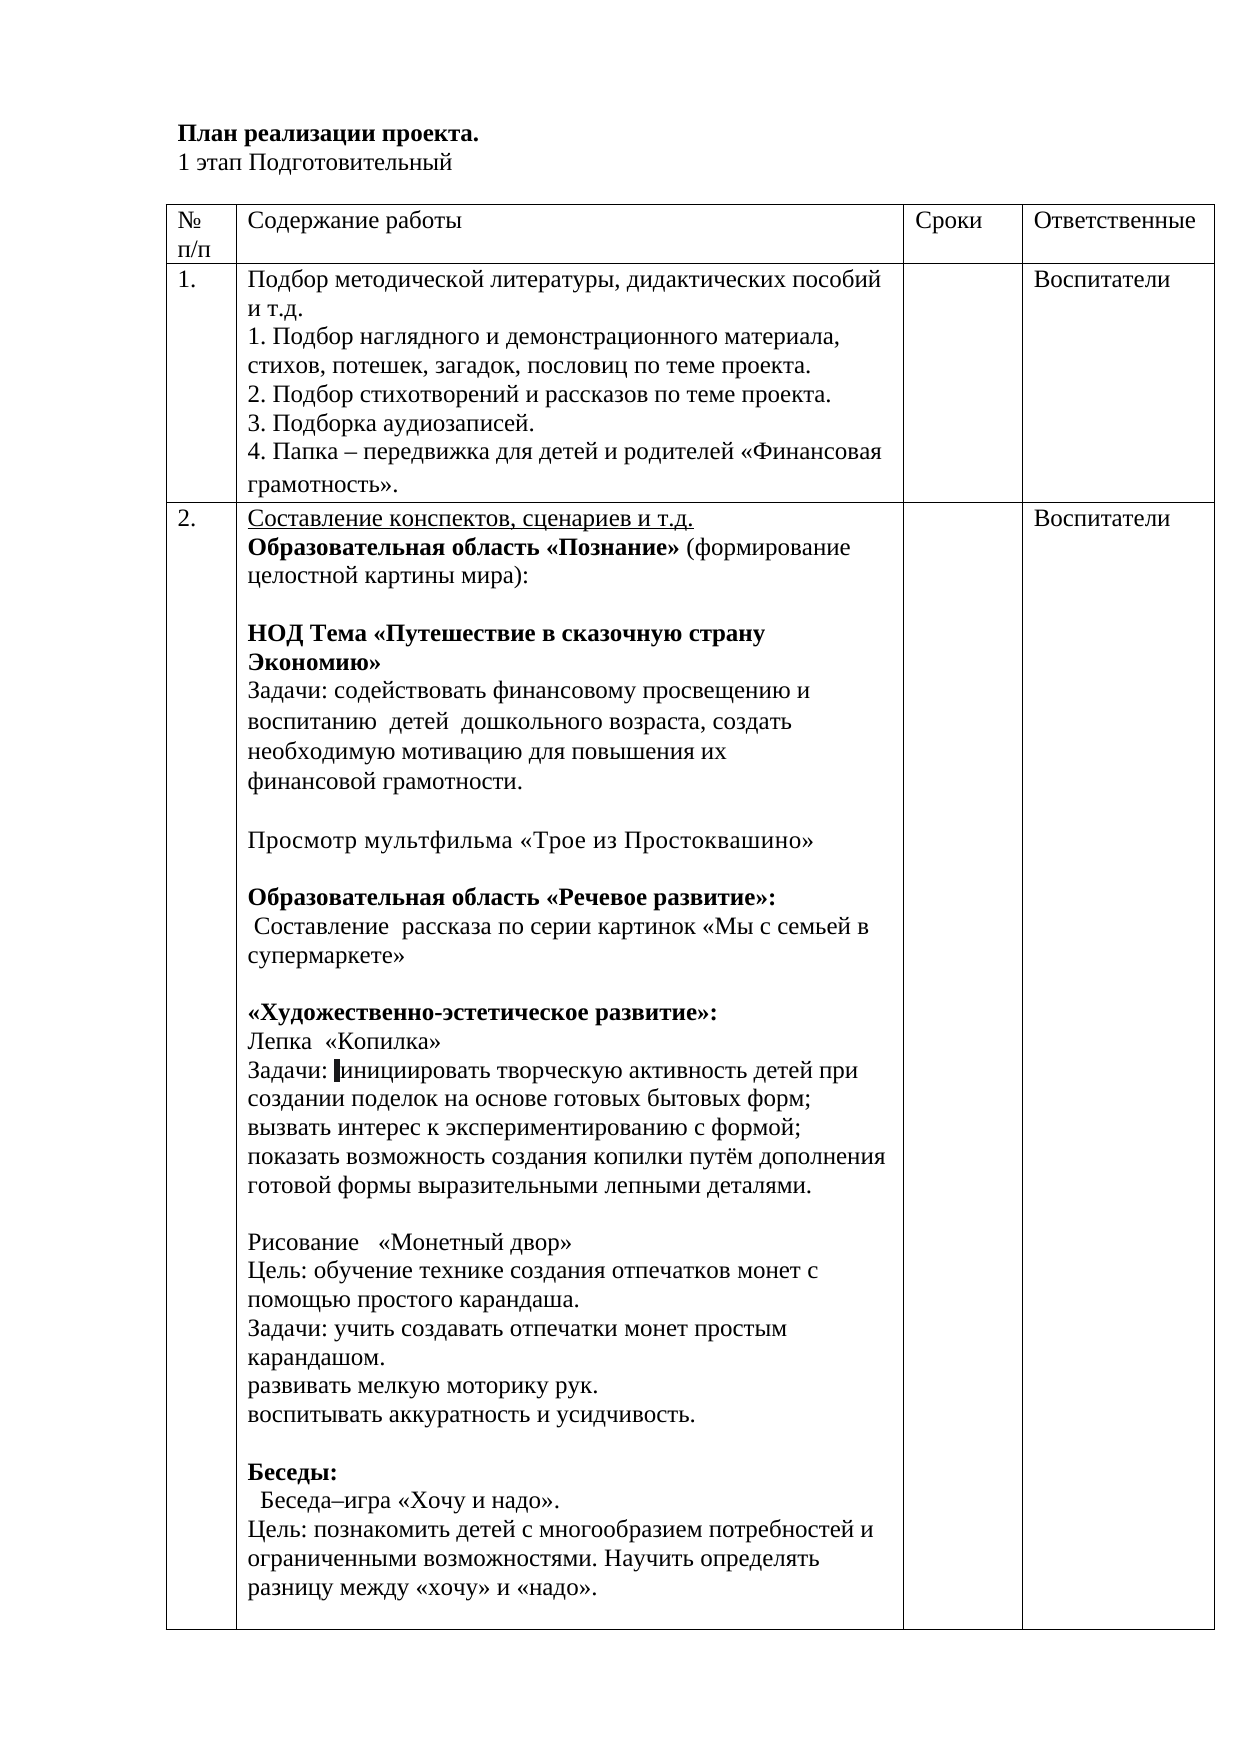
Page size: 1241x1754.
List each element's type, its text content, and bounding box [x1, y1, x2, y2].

table_cell [904, 264, 1022, 502]
table_cell 2. [167, 503, 236, 1629]
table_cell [237, 503, 903, 1629]
table_header № п/п [167, 205, 236, 263]
table_cell 1. [167, 264, 236, 502]
table_header Ответственные [1023, 205, 1214, 263]
table_header Сроки [904, 205, 1022, 263]
table_cell Подбор методической литературы, дидактических пособий и т.д. 1. Подбор наглядного и демонстрационного материала, стихов, потешек, загадок, пословиц по теме проекта. 2. Подбор стихотворений и рассказов по теме проекта. 3. Подборка аудиозаписей. 4. Папка – передвижка для детей и родителей «Финансовая грамотность». [237, 264, 903, 502]
table_cell [904, 503, 1022, 1629]
table_cell Воспитатели [1023, 264, 1214, 502]
table_header Содержание работы [237, 205, 903, 263]
table_cell Воспитатели [1023, 503, 1214, 1629]
text 1 этап Подготовительный [177, 147, 1152, 176]
text План реализации проекта. [177, 118, 1152, 147]
